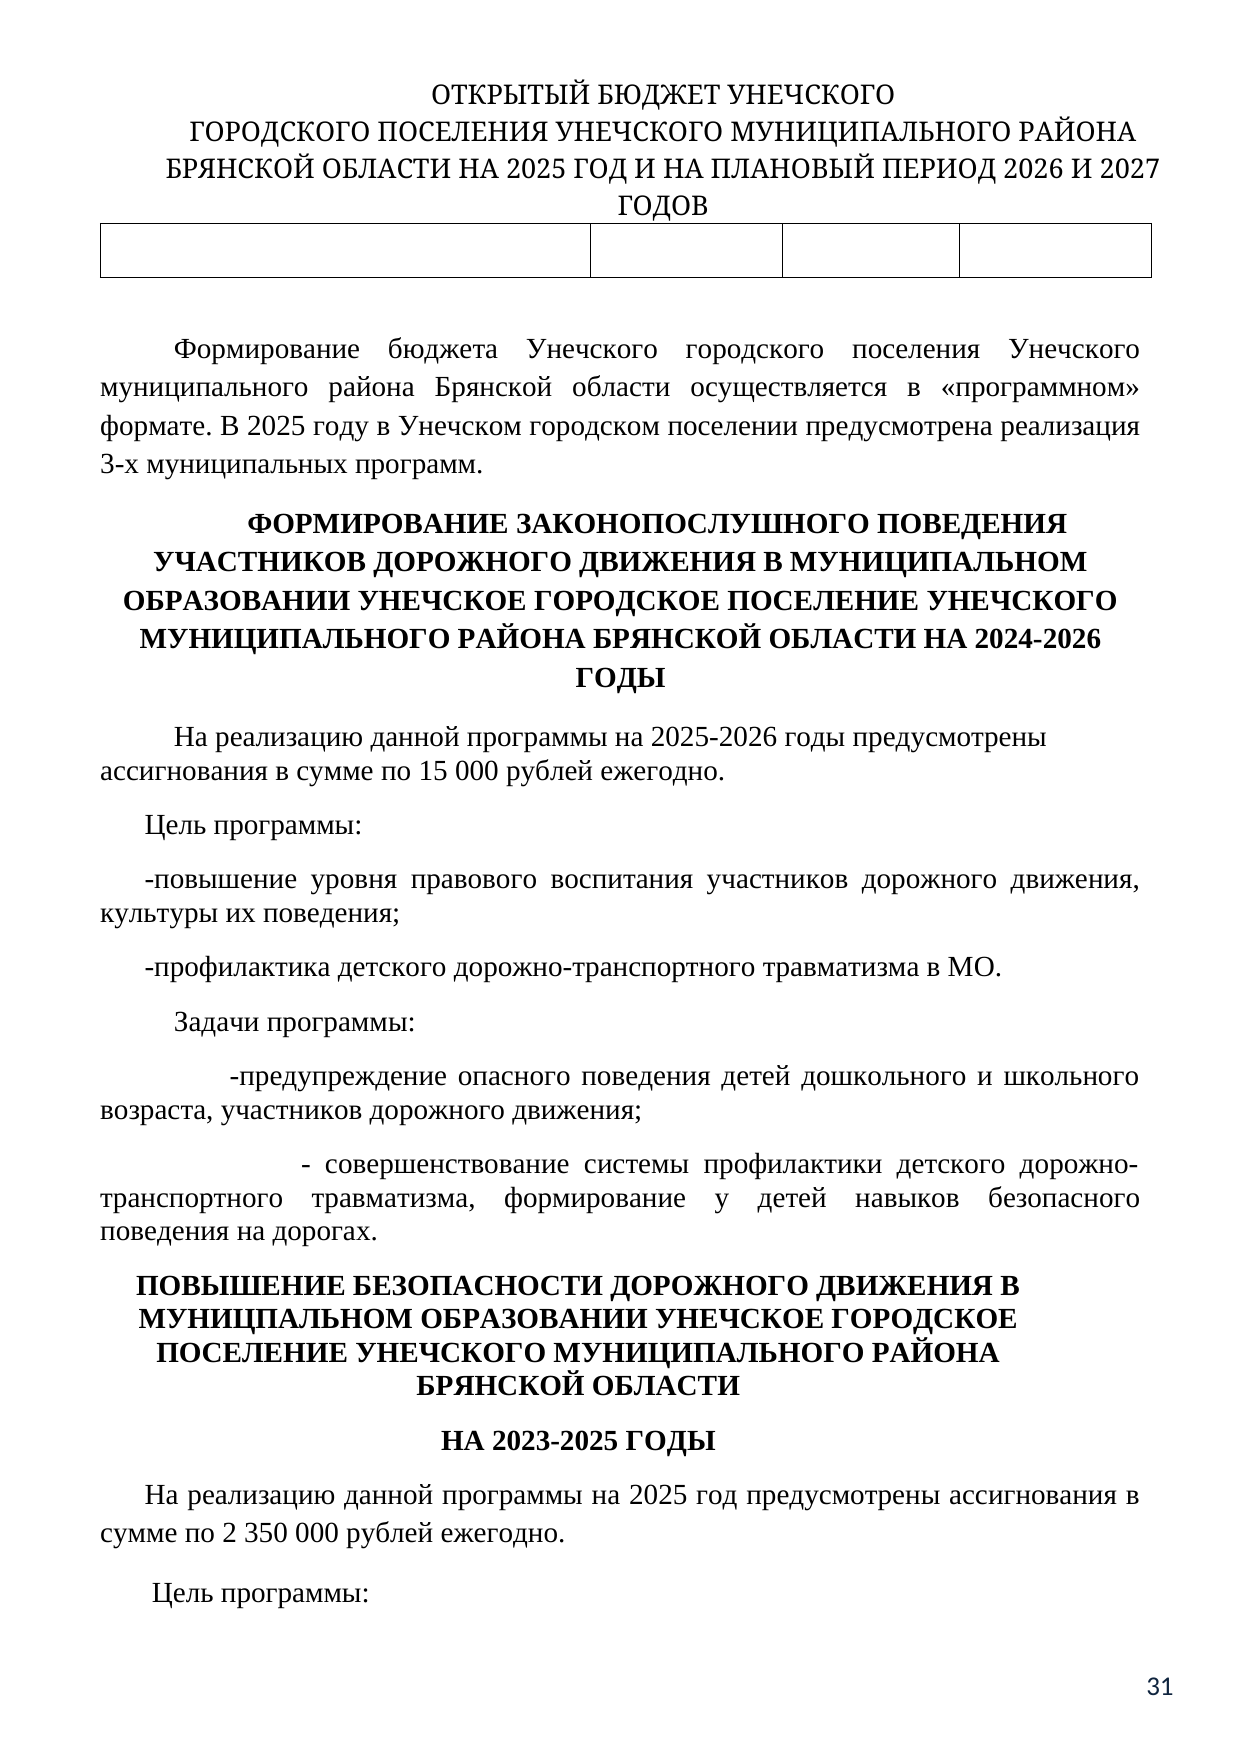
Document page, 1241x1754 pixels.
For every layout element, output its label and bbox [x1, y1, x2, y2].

table_header [89, 223, 1152, 1633]
